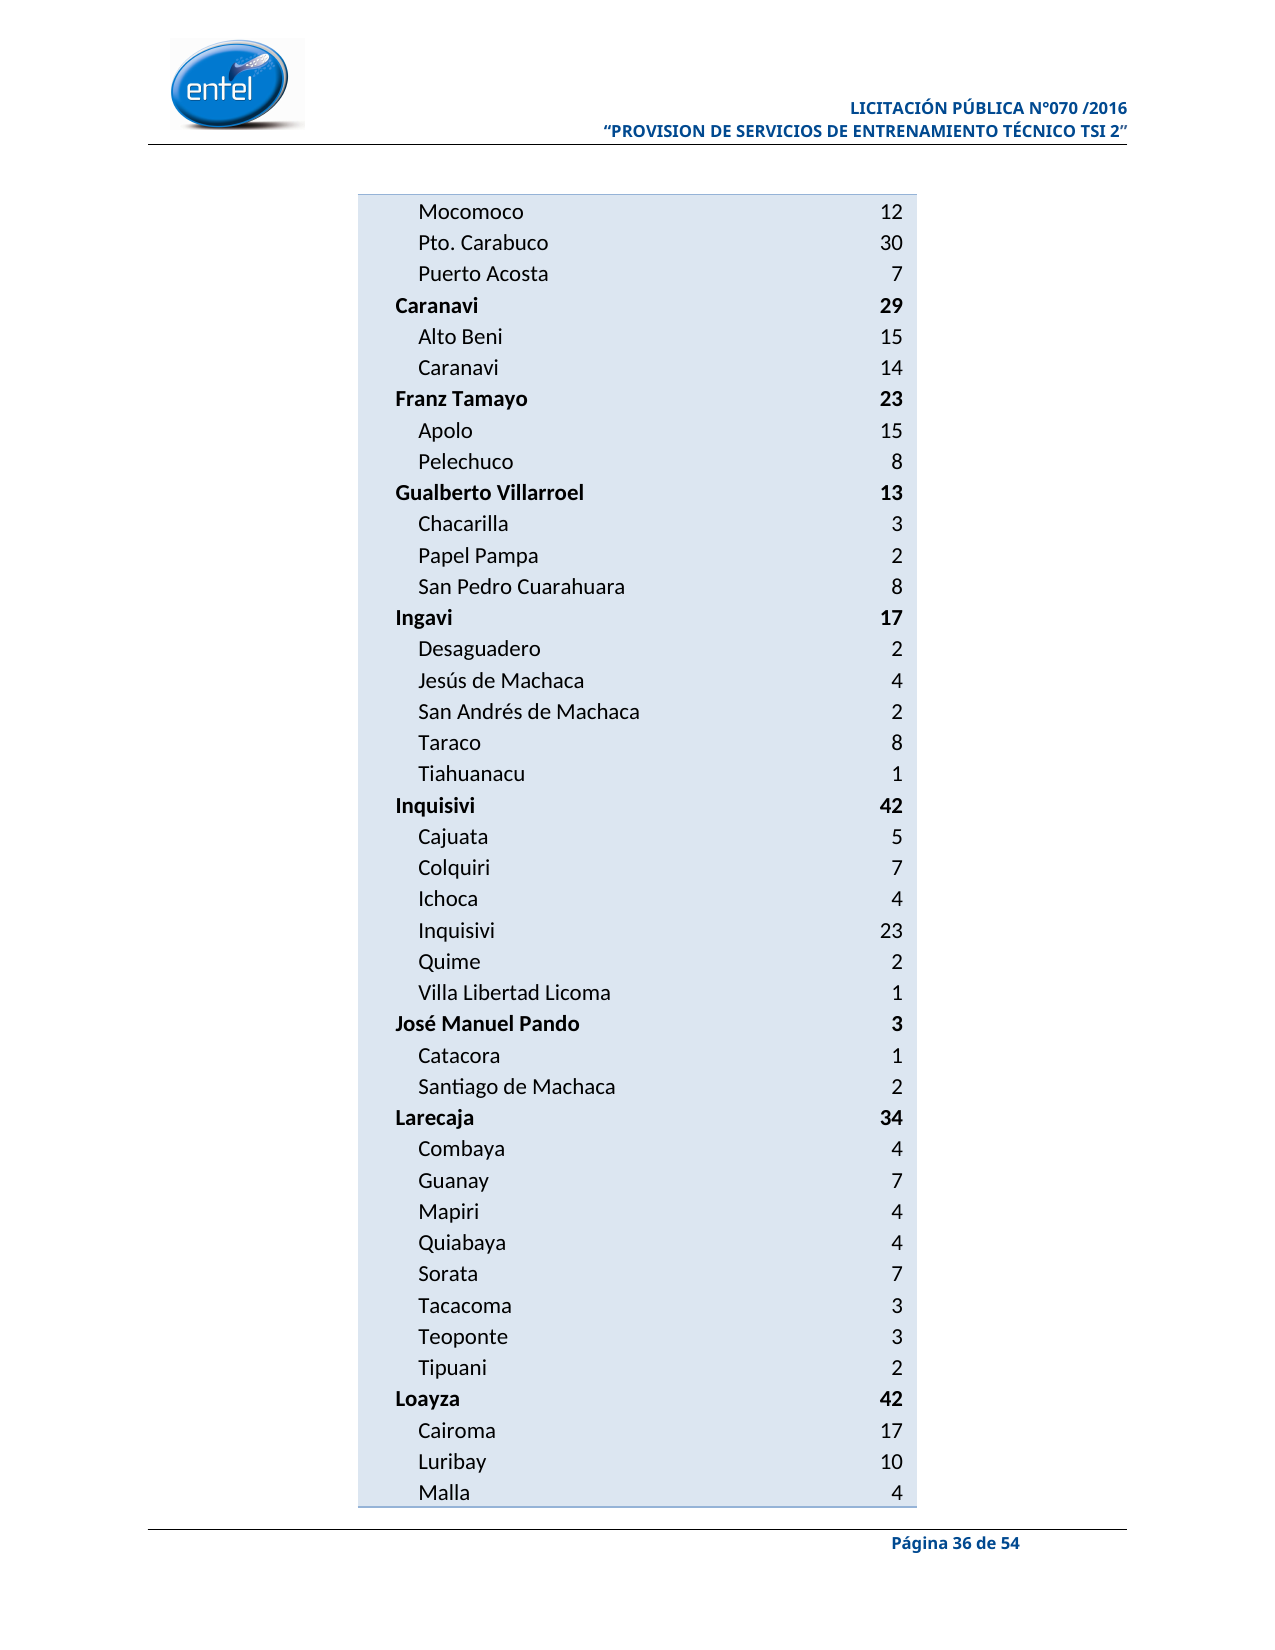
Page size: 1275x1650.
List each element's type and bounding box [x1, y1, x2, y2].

picture [170, 38, 305, 130]
table_header [358, 195, 917, 1506]
